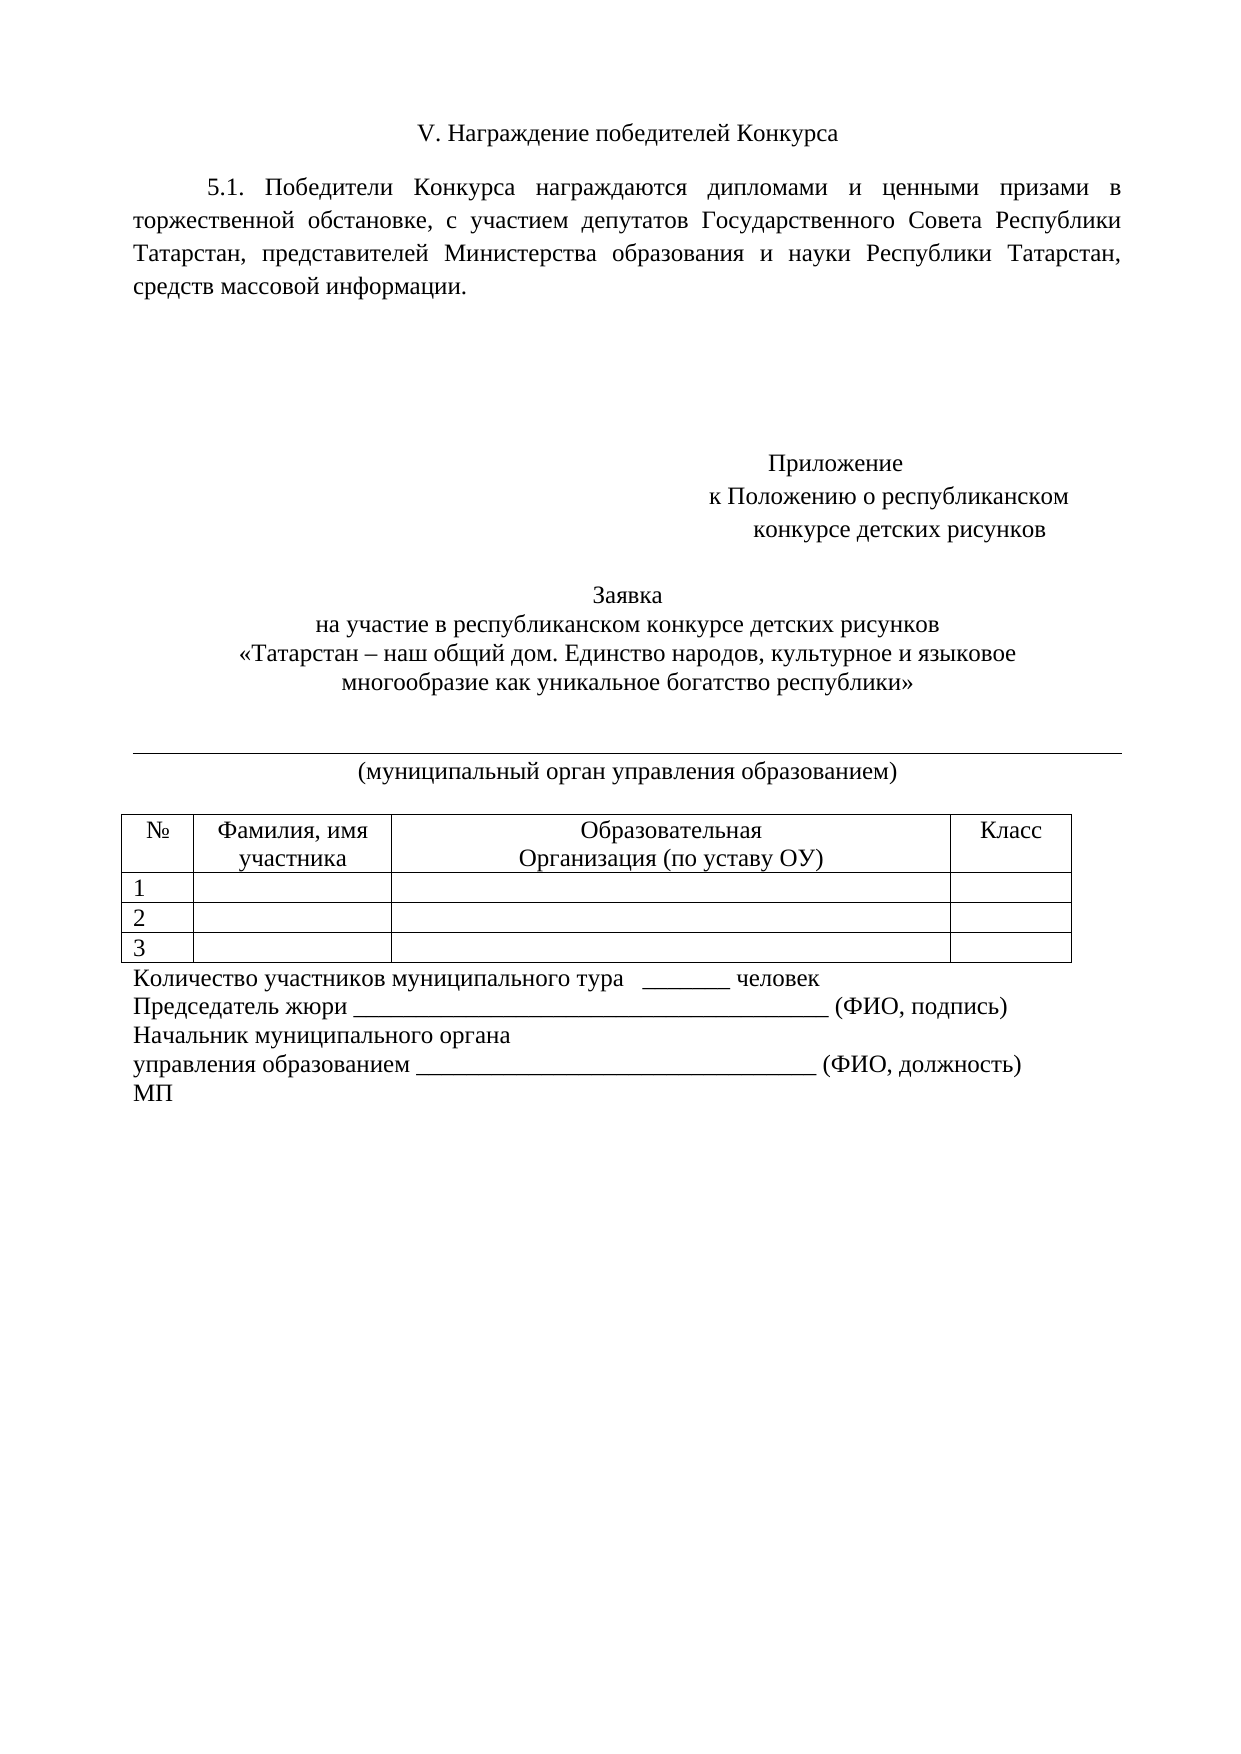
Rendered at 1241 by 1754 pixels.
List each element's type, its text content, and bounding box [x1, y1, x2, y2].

table_cell 3 [122, 933, 193, 962]
text Приложение [133, 448, 1108, 477]
table_cell [951, 933, 1071, 962]
text на участие в республиканском конкурсе детских рисунков [133, 609, 1122, 638]
text к Положению о республиканском [133, 481, 1108, 510]
text многообразие как уникальное богатство республики» [133, 667, 1122, 696]
text конкурсе детских рисунков [133, 514, 1108, 543]
text Заявка [133, 581, 1122, 609]
table_cell [392, 933, 950, 962]
table_header Фамилия, имя участника [194, 815, 391, 872]
text Количество участников муниципального тура _______ человек [133, 963, 1122, 991]
text (муниципальный орган управления образованием) [133, 754, 1122, 785]
text Председатель жюри ______________________________________ (ФИО, подпись) [133, 991, 1122, 1020]
table_cell [194, 933, 391, 962]
table_cell [194, 903, 391, 932]
table_cell [194, 873, 391, 902]
table_header № [122, 815, 193, 872]
text V. Награждение победителей Конкурса [133, 118, 1122, 147]
text управления образованием ________________________________ (ФИО, должность) [133, 1049, 1122, 1078]
table_cell [392, 873, 950, 902]
table_cell [951, 873, 1071, 902]
table_cell 2 [122, 903, 193, 932]
text Начальник муниципального органа [133, 1020, 1122, 1049]
text МП [133, 1078, 1122, 1106]
table_header Образовательная Организация (по уставу ОУ) [392, 815, 950, 872]
text 5.1. Победители Конкурса награждаются дипломами и ценными призами в торжественной обстановке, с участием депутатов Государственного Совета Республики Татарстан, представителей Министерства образования и науки Республики Татарстан, средств массовой информации. [133, 172, 1122, 300]
table_cell [951, 903, 1071, 932]
table_header Класс [951, 815, 1071, 872]
text «Татарстан – наш общий дом. Единство народов, культурное и языковое [133, 638, 1122, 667]
table_cell [392, 903, 950, 932]
table_cell 1 [122, 873, 193, 902]
